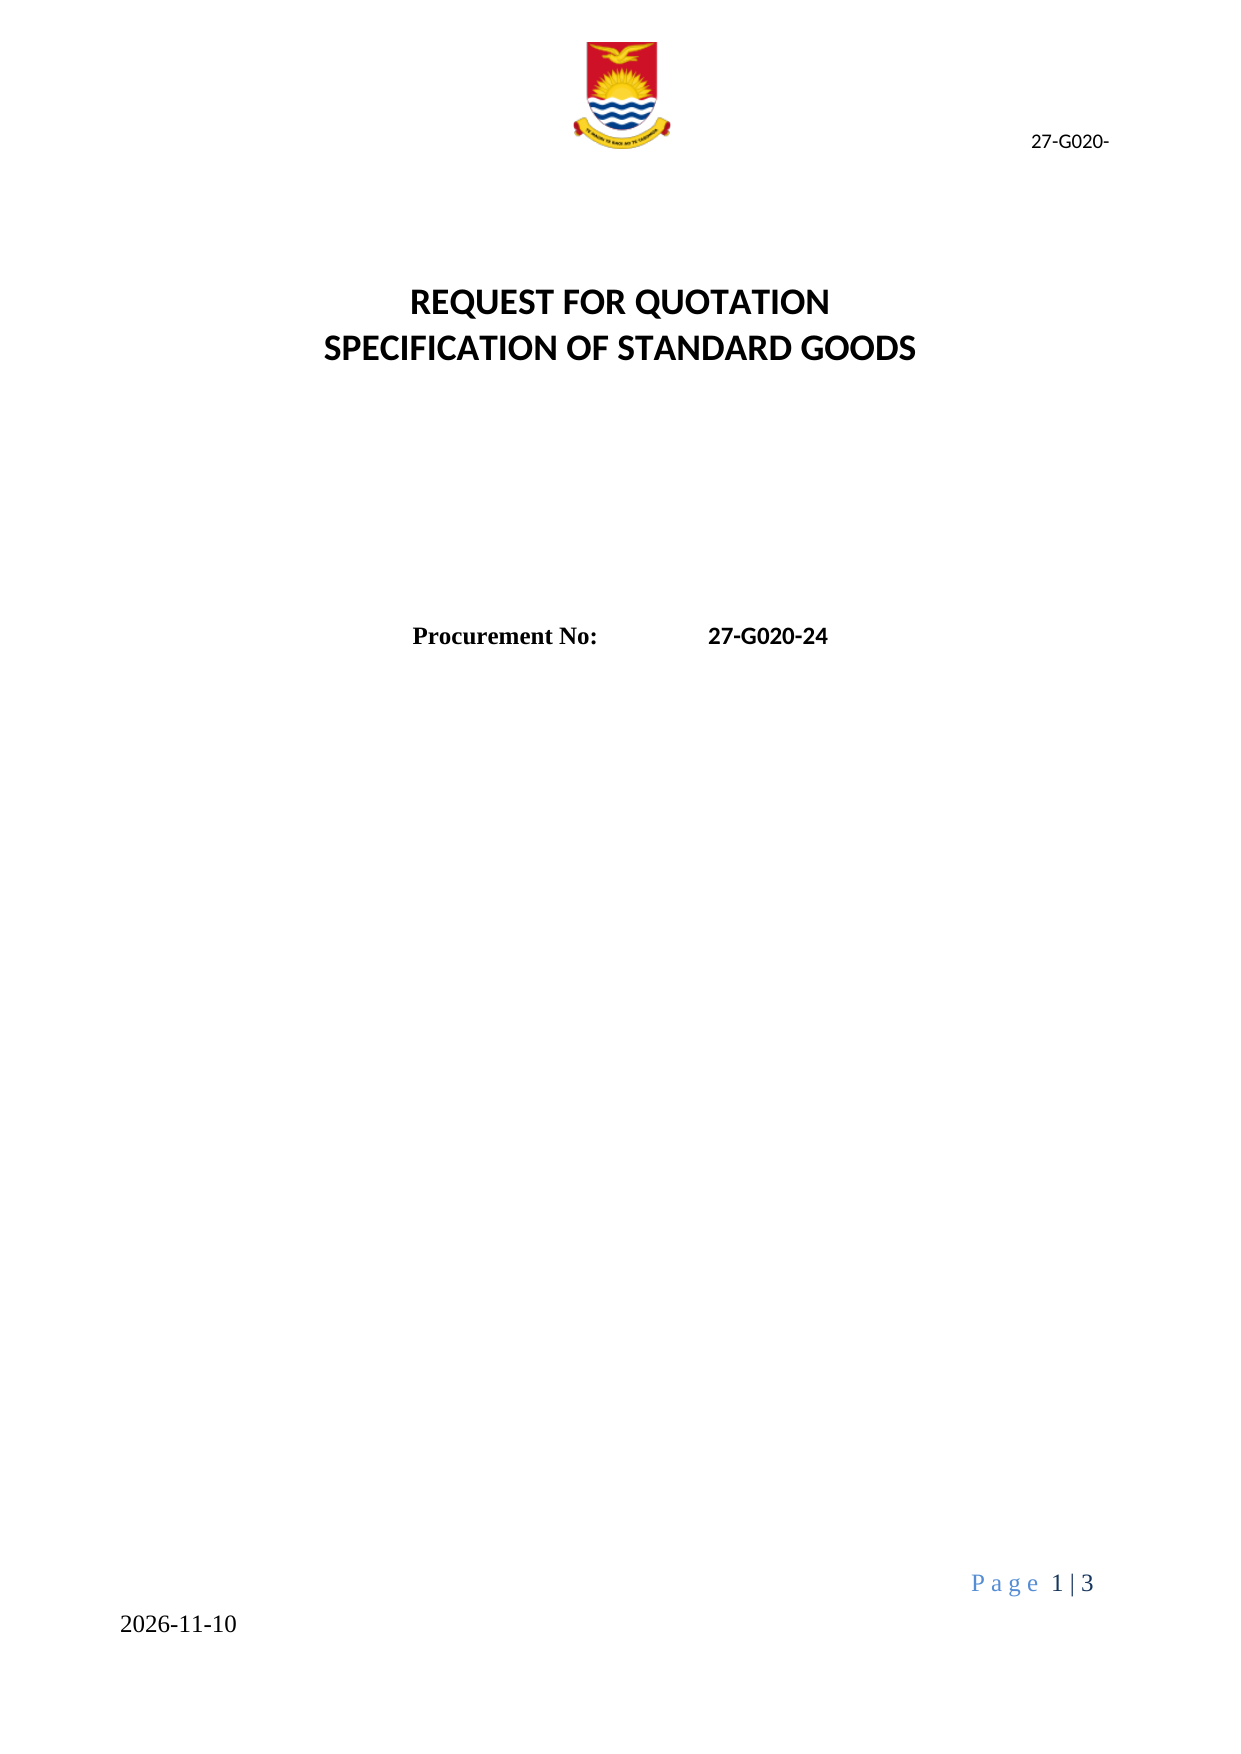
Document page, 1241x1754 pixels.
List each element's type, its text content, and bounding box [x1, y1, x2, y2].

picture [573, 42, 671, 149]
text Procurement No: 27-G020-24 [120, 620, 1120, 651]
text REQUEST FOR QUOTATION SPECIFICATION OF STANDARD GOODS [120, 278, 1120, 370]
